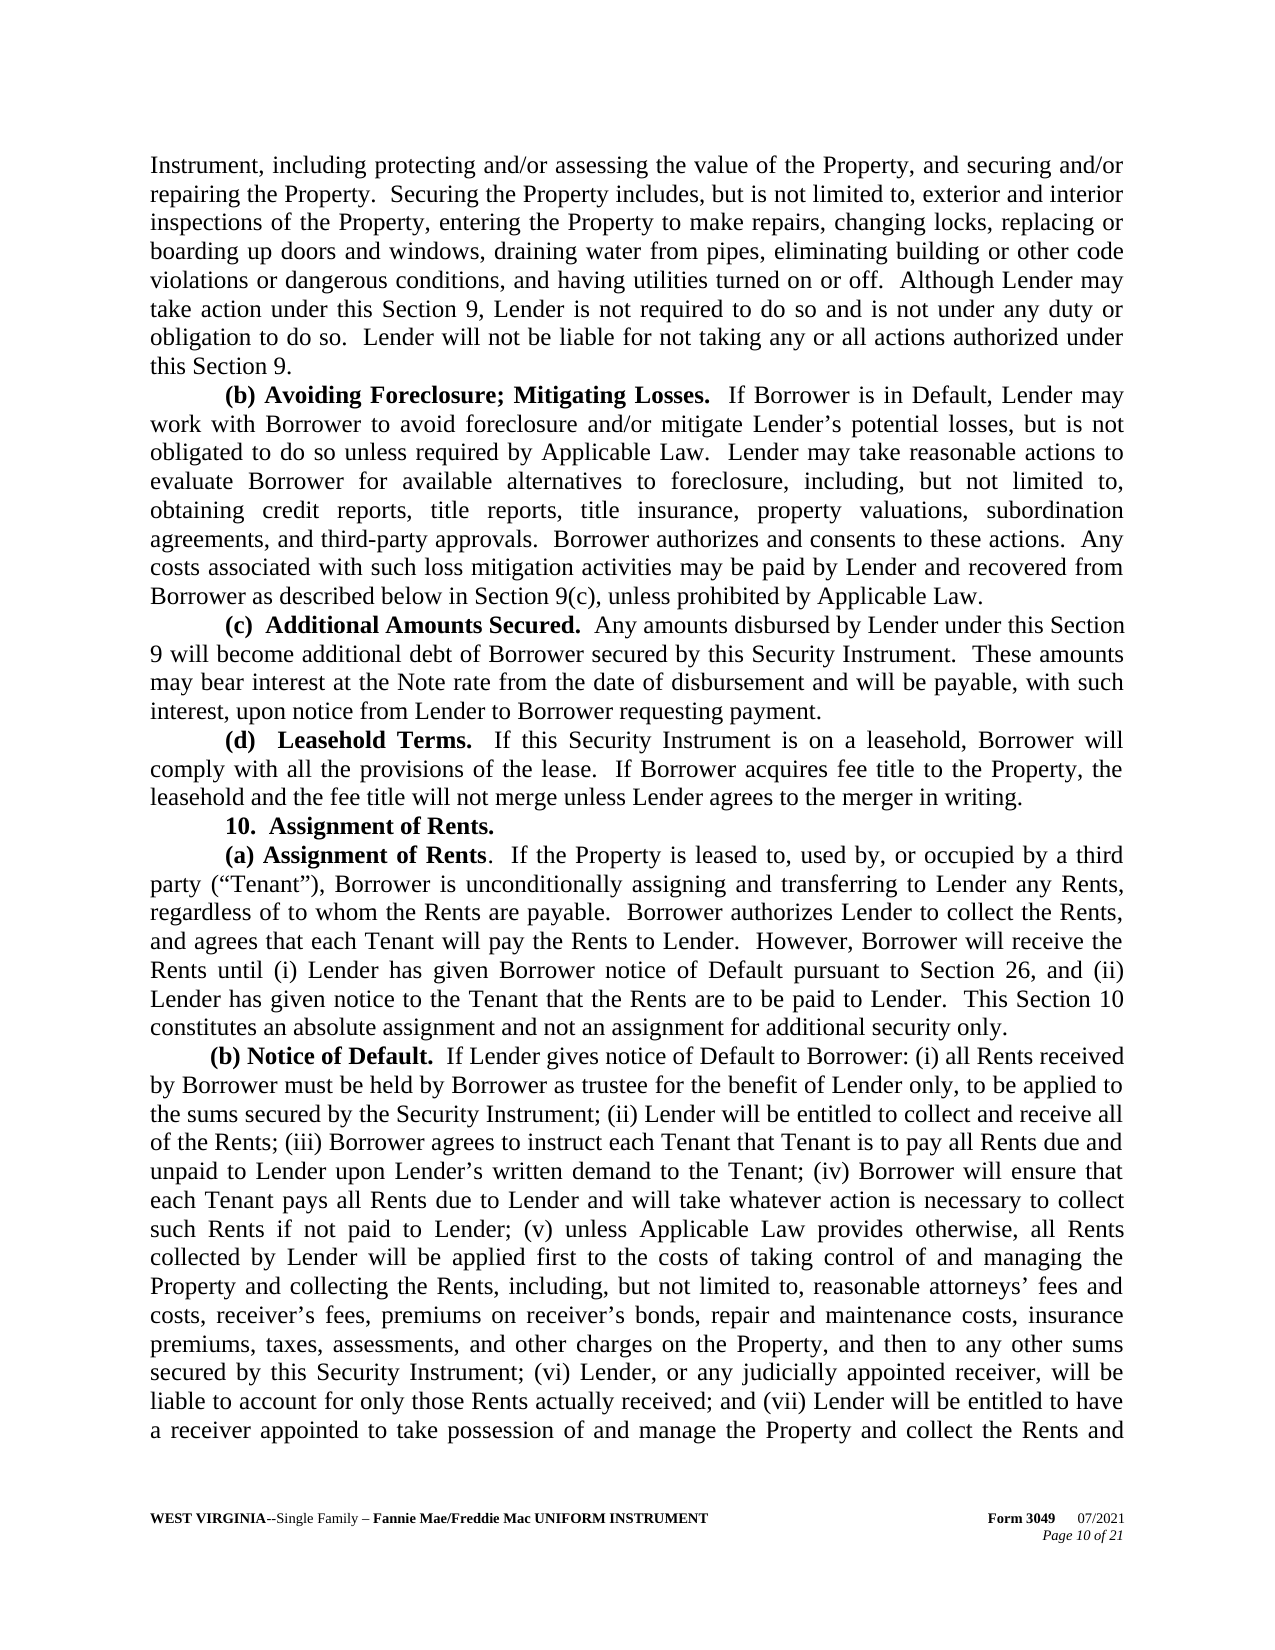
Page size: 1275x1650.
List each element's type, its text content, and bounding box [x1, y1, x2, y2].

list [150, 150, 1125, 380]
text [150, 1041, 1125, 1444]
text (c) Additional Amounts Secured. Any amounts disbursed by Lender under this Section 9 will become additional debt of Borrower secured by this Security Instrument. These amounts may bear interest at the Note rate from the date of disbursement and will be payable, with such interest, upon notice from Lender to Borrower requesting payment. [150, 610, 1125, 725]
text 10. Assignment of Rents. [150, 811, 1125, 840]
text (a) Assignment of Rents. If the Property is leased to, used by, or occupied by a third party (“Tenant”), Borrower is unconditionally assigning and transferring to Lender any Rents, regardless of to whom the Rents are payable. Borrower authorizes Lender to collect the Rents, and agrees that each Tenant will pay the Rents to Lender. However, Borrower will receive the Rents until (i) Lender has given Borrower notice of Default pursuant to Section 26, and (ii) Lender has given notice to the Tenant that the Rents are to be paid to Lender. This Section 10 constitutes an absolute assignment and not an assignment for additional security only. [150, 840, 1125, 1041]
list (b) Avoiding Foreclosure; Mitigating Losses. If Borrower is in Default, Lender may work with Borrower to avoid foreclosure and/or mitigate Lender’s potential losses, but is not obligated to do so unless required by Applicable Law. Lender may take reasonable actions to evaluate Borrower for available alternatives to foreclosure, including, but not limited to, obtaining credit reports, title reports, title insurance, property valuations, subordination agreements, and third-party approvals. Borrower authorizes and consents to these actions. Any costs associated with such loss mitigation activities may be paid by Lender and recovered from Borrower as described below in Section 9(c), unless prohibited by Applicable Law. [150, 380, 1125, 610]
text (d) Leasehold Terms. If this Security Instrument is on a leasehold, Borrower will comply with all the provisions of the lease. If Borrower acquires fee title to the Property, the leasehold and the fee title will not merge unless Lender agrees to the merger in writing. [150, 725, 1125, 811]
